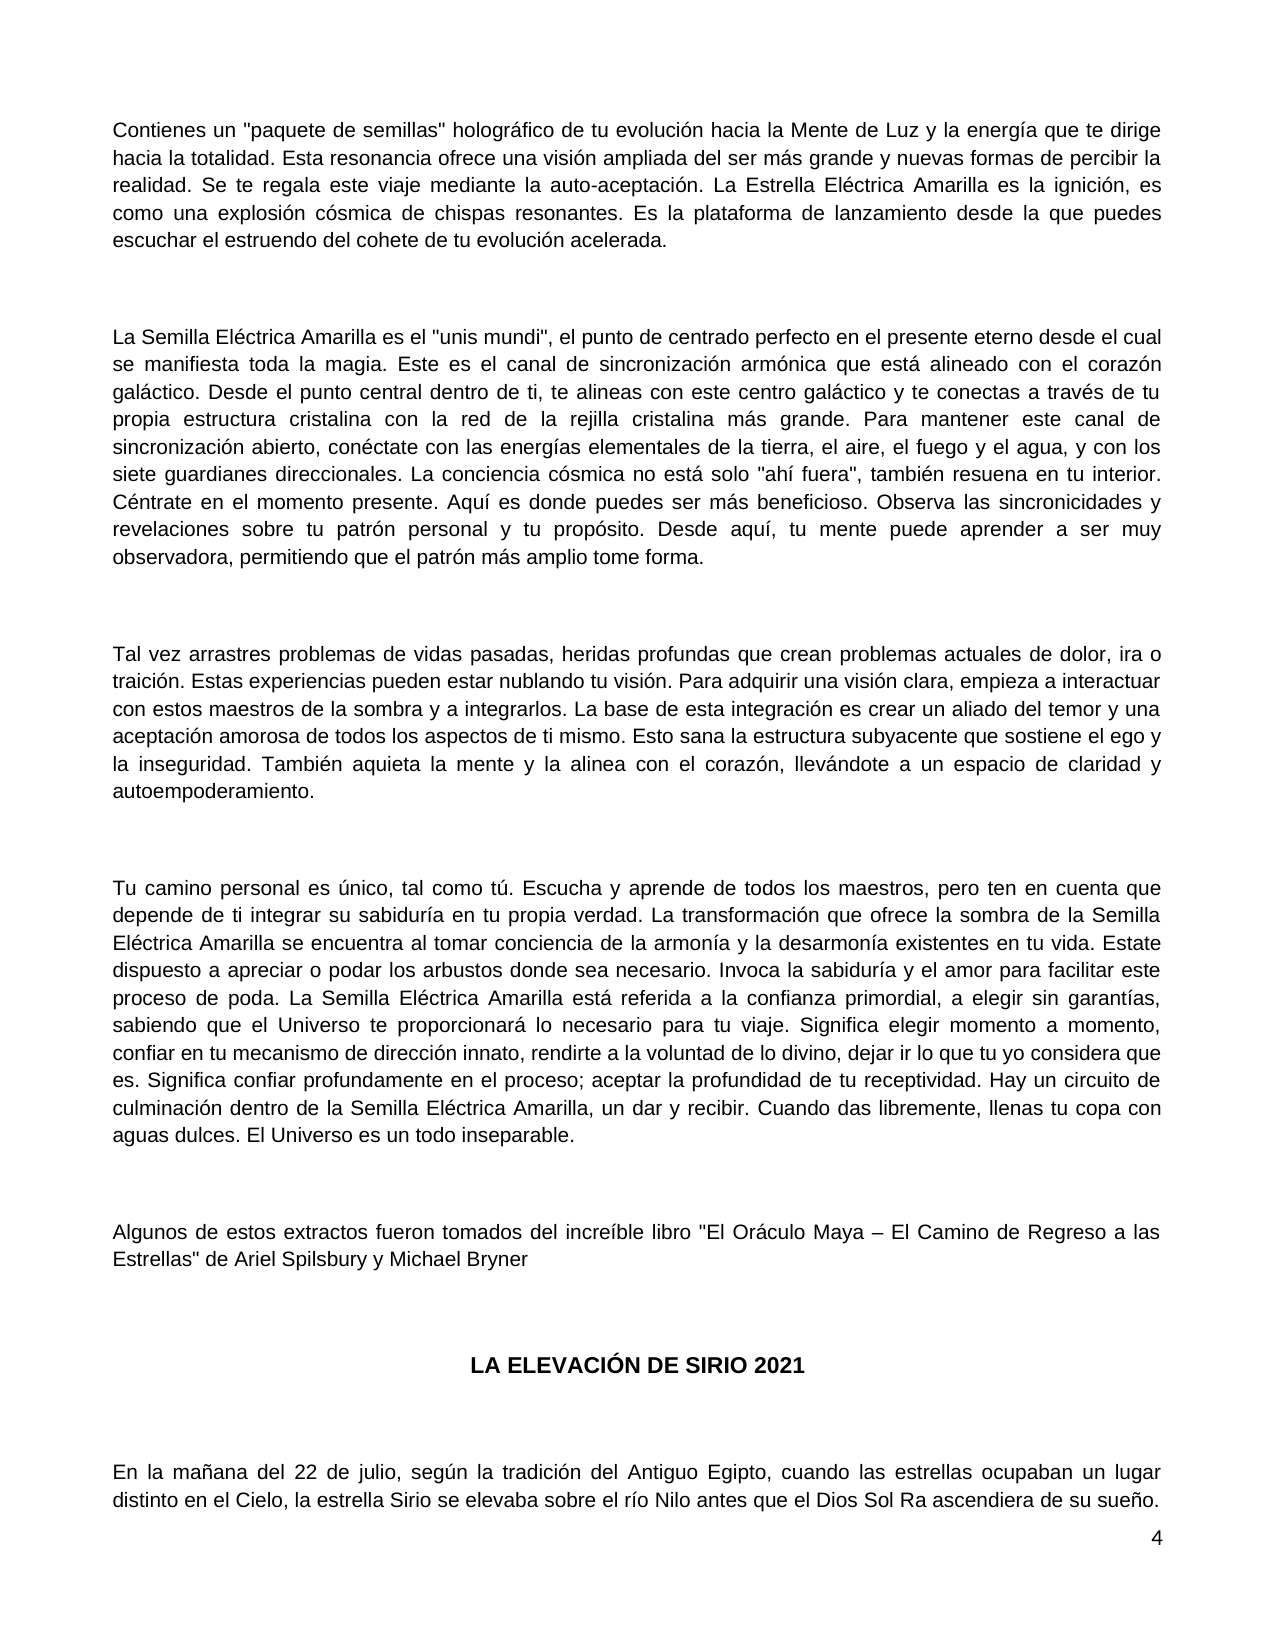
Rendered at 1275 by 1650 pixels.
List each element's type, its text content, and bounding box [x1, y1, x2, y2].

text Contienes un "paquete de semillas" holográfico de tu evolución hacia la Mente de Luz y la energía que te dirige hacia la totalidad. Esta resonancia ofrece una visión ampliada del ser más grande y nuevas formas de percibir la realidad. Se te regala este viaje mediante la auto-aceptación. La Estrella Eléctrica Amarilla es la ignición, es como una explosión cósmica de chispas resonantes. Es la plataforma de lanzamiento desde la que puedes escuchar el estruendo del cohete de tu evolución acelerada. [112, 118, 1163, 252]
text La Semilla Eléctrica Amarilla es el "unis mundi", el punto de centrado perfecto en el presente eterno desde el cual se manifiesta toda la magia. Este es el canal de sincronización armónica que está alineado con el corazón galáctico. Desde el punto central dentro de ti, te alineas con este centro galáctico y te conectas a través de tu propia estructura cristalina con la red de la rejilla cristalina más grande. Para mantener este canal de sincronización abierto, conéctate con las energías elementales de la tierra, el aire, el fuego y el agua, y con los siete guardianes direccionales. La conciencia cósmica no está solo "ahí fuera", también resuena en tu interior. Céntrate en el momento presente. Aquí es donde puedes ser más beneficioso. Observa las sincronicidades y revelaciones sobre tu patrón personal y tu propósito. Desde aquí, tu mente puede aprender a ser muy observadora, permitiendo que el patrón más amplio tome forma. [112, 325, 1163, 569]
text Tu camino personal es único, tal como tú. Escucha y aprende de todos los maestros, pero ten en cuenta que depende de ti integrar su sabiduría en tu propia verdad. La transformación que ofrece la sombra de la Semilla Eléctrica Amarilla se encuentra al tomar conciencia de la armonía y la desarmonía existentes en tu vida. Estate dispuesto a apreciar o podar los arbustos donde sea necesario. Invoca la sabiduría y el amor para facilitar este proceso de poda. La Semilla Eléctrica Amarilla está referida a la confianza primordial, a elegir sin garantías, sabiendo que el Universo te proporcionará lo necesario para tu viaje. Significa elegir momento a momento, confiar en tu mecanismo de dirección innato, rendirte a la voluntad de lo divino, dejar ir lo que tu yo considera que es. Significa confiar profundamente en el proceso; aceptar la profundidad de tu receptividad. Hay un circuito de culminación dentro de la Semilla Eléctrica Amarilla, un dar y recibir. Cuando das libremente, llenas tu copa con aguas dulces. El Universo es un todo inseparable. [112, 876, 1163, 1147]
text LA ELEVACIÓN DE SIRIO 2021 [112, 1352, 1163, 1379]
text Algunos de estos extractos fueron tomados del increíble libro "El Oráculo Maya – El Camino de Regreso a las Estrellas" de Ariel Spilsbury y Michael Bryner [112, 1220, 1163, 1271]
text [112, 1460, 1163, 1512]
text Tal vez arrastres problemas de vidas pasadas, heridas profundas que crean problemas actuales de dolor, ira o traición. Estas experiencias pueden estar nublando tu visión. Para adquirir una visión clara, empieza a interactuar con estos maestros de la sombra y a integrarlos. La base de esta integración es crear un aliado del temor y una aceptación amorosa de todos los aspectos de ti mismo. Esto sana la estructura subyacente que sostiene el ego y la inseguridad. También aquieta la mente y la alinea con el corazón, llevándote a un espacio de claridad y autoempoderamiento. [112, 641, 1163, 803]
